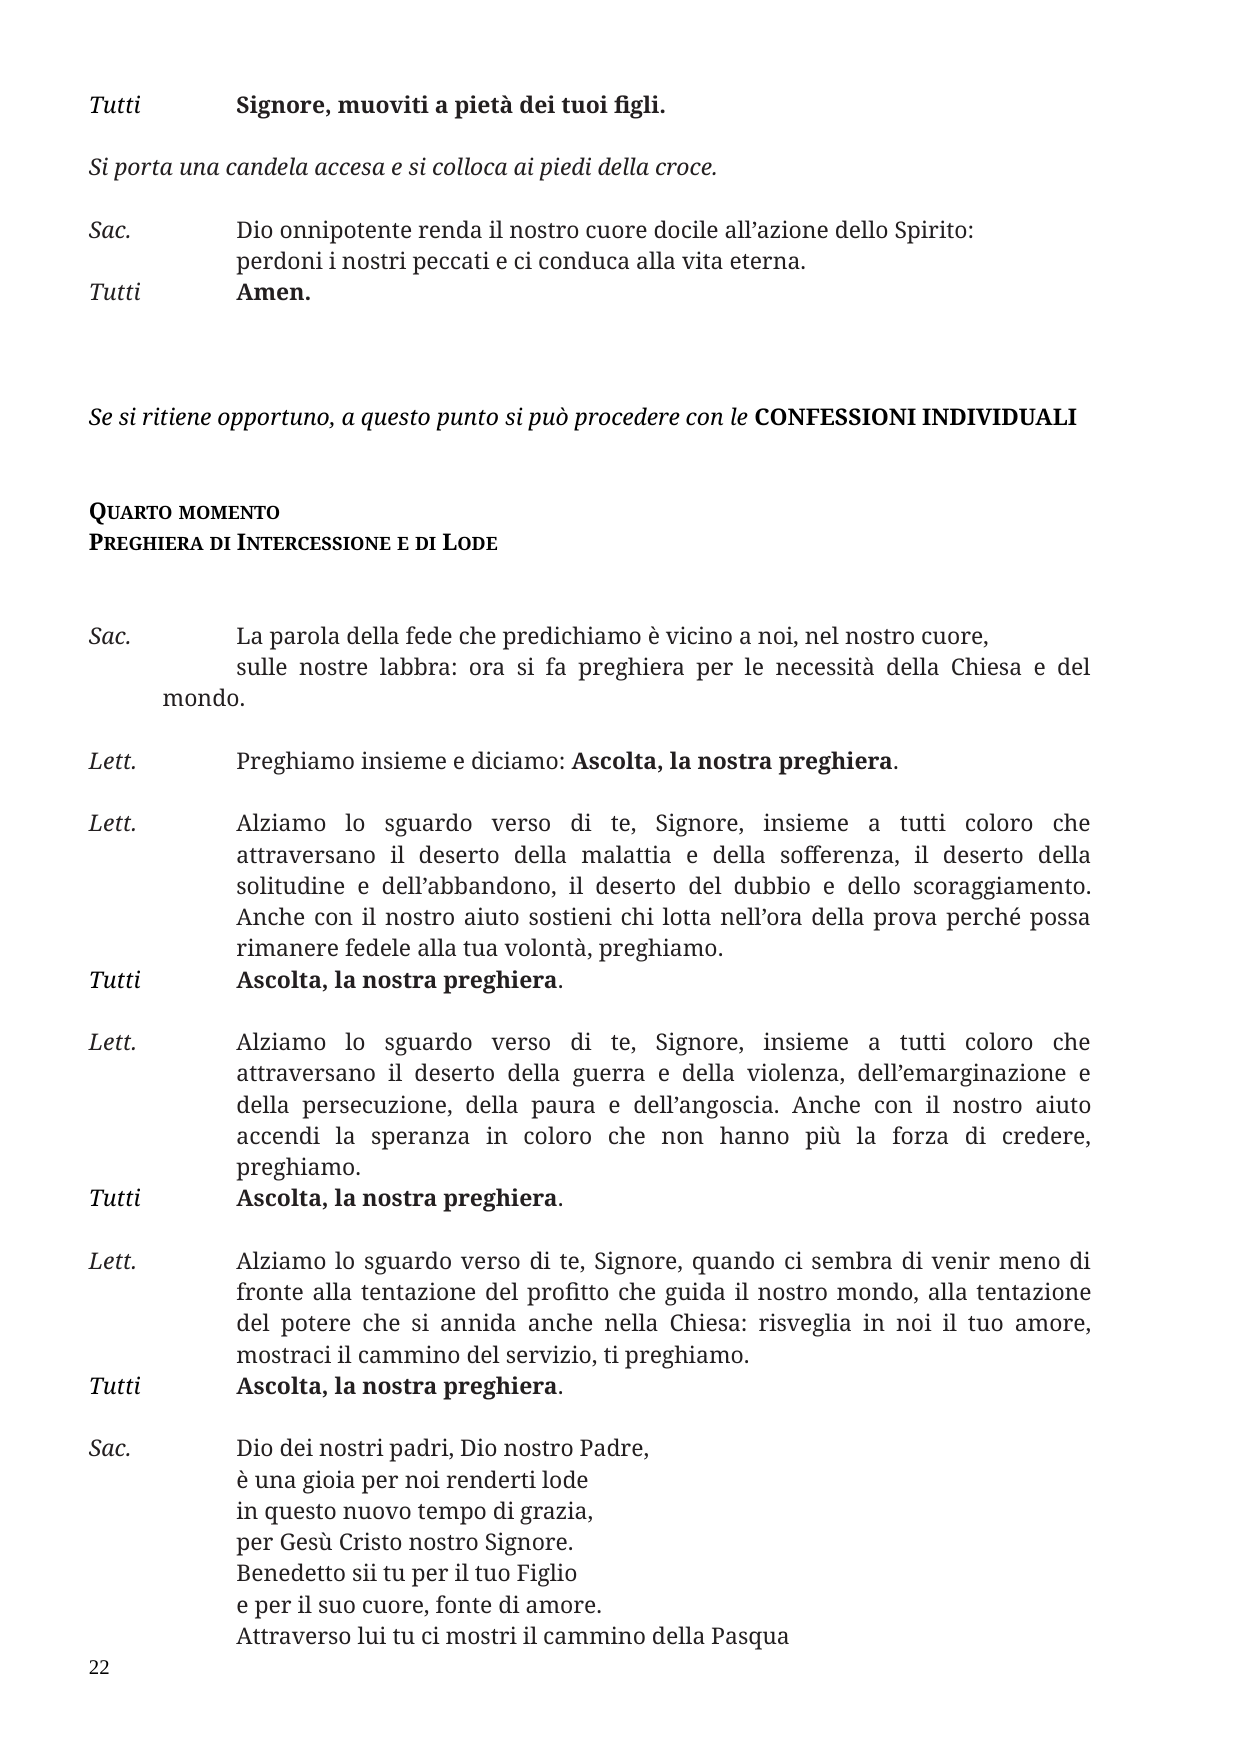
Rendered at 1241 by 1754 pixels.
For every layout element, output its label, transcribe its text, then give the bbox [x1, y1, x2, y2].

text Quarto momento [89, 495, 1077, 526]
text Sac. Dio dei nostri padri, Dio nostro Padre, [89, 1432, 1092, 1464]
text è una gioia per noi renderti lode [162, 1464, 1092, 1495]
text Si porta una candela accesa e si colloca ai piedi della croce. [89, 151, 1092, 182]
text Lett. Alziamo lo sguardo verso di te, Signore, insieme a tutti coloro che attraversano il deserto della guerra e della violenza, dell’emarginazione e della persecuzione, della paura e dell’angoscia. Anche con il nostro aiuto accendi la speranza in coloro che non hanno più la forza di credere, preghiamo. [89, 1026, 1092, 1182]
text Benedetto sii tu per il tuo Figlio [162, 1557, 1092, 1589]
text Tutti Signore, muoviti a pietà dei tuoi figli. [89, 89, 1092, 120]
text perdoni i nostri peccati e ci conduca alla vita eterna. [162, 245, 1092, 276]
text in questo nuovo tempo di grazia, [162, 1495, 1092, 1526]
text Preghiera di Intercessione e di Lode [89, 526, 1077, 557]
text Tutti Ascolta, la nostra preghiera. [89, 1182, 1092, 1214]
text Sac. Dio onnipotente renda il nostro cuore docile all’azione dello Spirito: [89, 214, 1092, 245]
text sulle nostre labbra: ora si fa preghiera per le necessità della Chiesa e del mondo. [162, 651, 1092, 714]
text Lett. Alziamo lo sguardo verso di te, Signore, insieme a tutti coloro che attraversano il deserto della malattia e della sofferenza, il deserto della solitudine e dell’abbandono, il deserto del dubbio e dello scoraggiamento. Anche con il nostro aiuto sostieni chi lotta nell’ora della prova perché possa rimanere fedele alla tua volontà, preghiamo. [89, 807, 1092, 964]
text Attraverso lui tu ci mostri il cammino della Pasqua [236, 1620, 1092, 1651]
text Se si ritiene opportuno, a questo punto si può procedere con le CONFESSIONI INDIVIDUALI [89, 401, 1092, 432]
text Sac. La parola della fede che predichiamo è vicino a noi, nel nostro cuore, [89, 620, 1092, 651]
text e per il suo cuore, fonte di amore. [162, 1589, 1092, 1620]
text Tutti Ascolta, la nostra preghiera. [89, 1370, 1092, 1401]
text Tutti Ascolta, la nostra preghiera. [89, 964, 1092, 995]
text Tutti Amen. [89, 276, 1092, 307]
text Lett. Preghiamo insieme e diciamo: Ascolta, la nostra preghiera. [89, 745, 1092, 776]
text Lett. Alziamo lo sguardo verso di te, Signore, quando ci sembra di venir meno di fronte alla tentazione del profitto che guida il nostro mondo, alla tentazione del potere che si annida anche nella Chiesa: risveglia in noi il tuo amore, mostraci il cammino del servizio, ti preghiamo. [89, 1245, 1092, 1370]
text per Gesù Cristo nostro Signore. [162, 1526, 1092, 1557]
